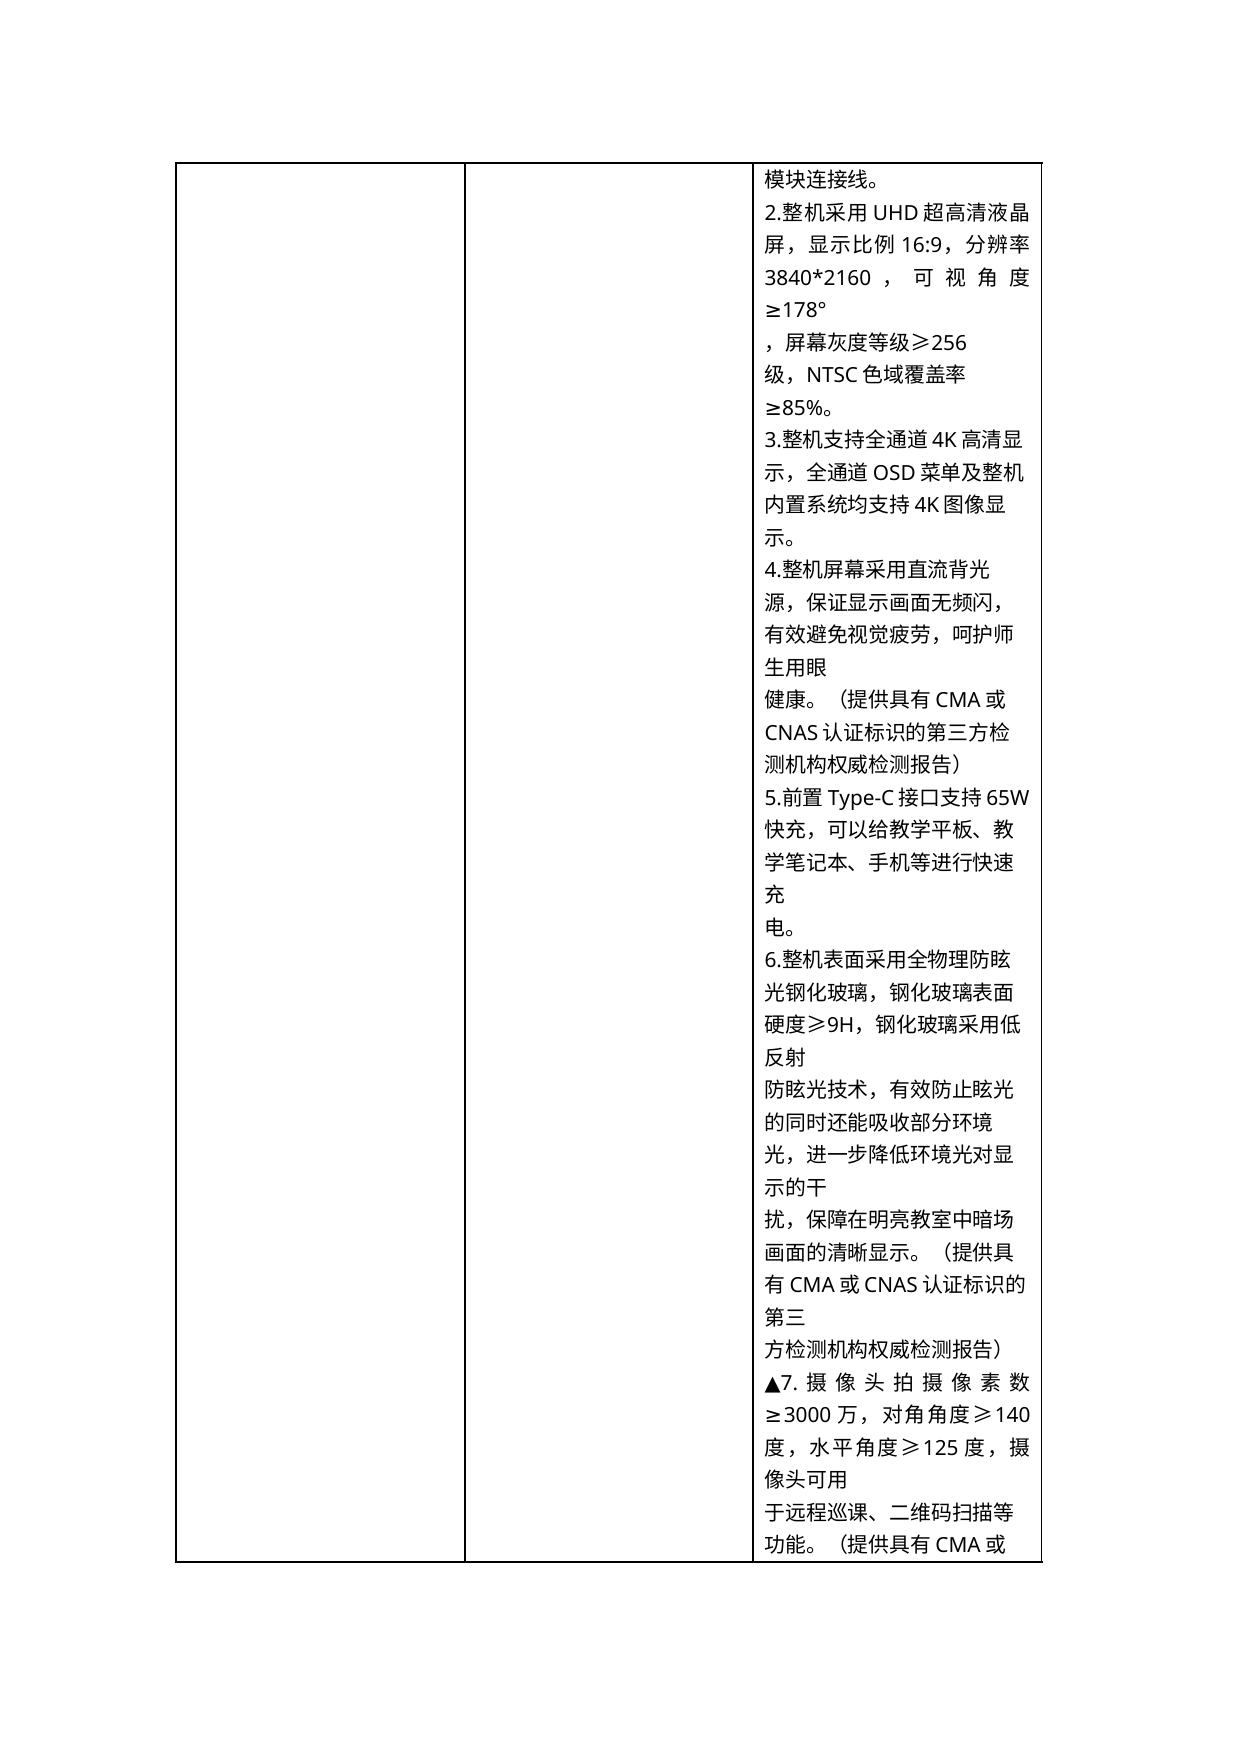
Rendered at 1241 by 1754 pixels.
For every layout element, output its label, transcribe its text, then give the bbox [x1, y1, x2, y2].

table_cell 1 [177, 164, 464, 1561]
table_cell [754, 164, 1041, 1561]
table_cell [466, 164, 752, 1561]
